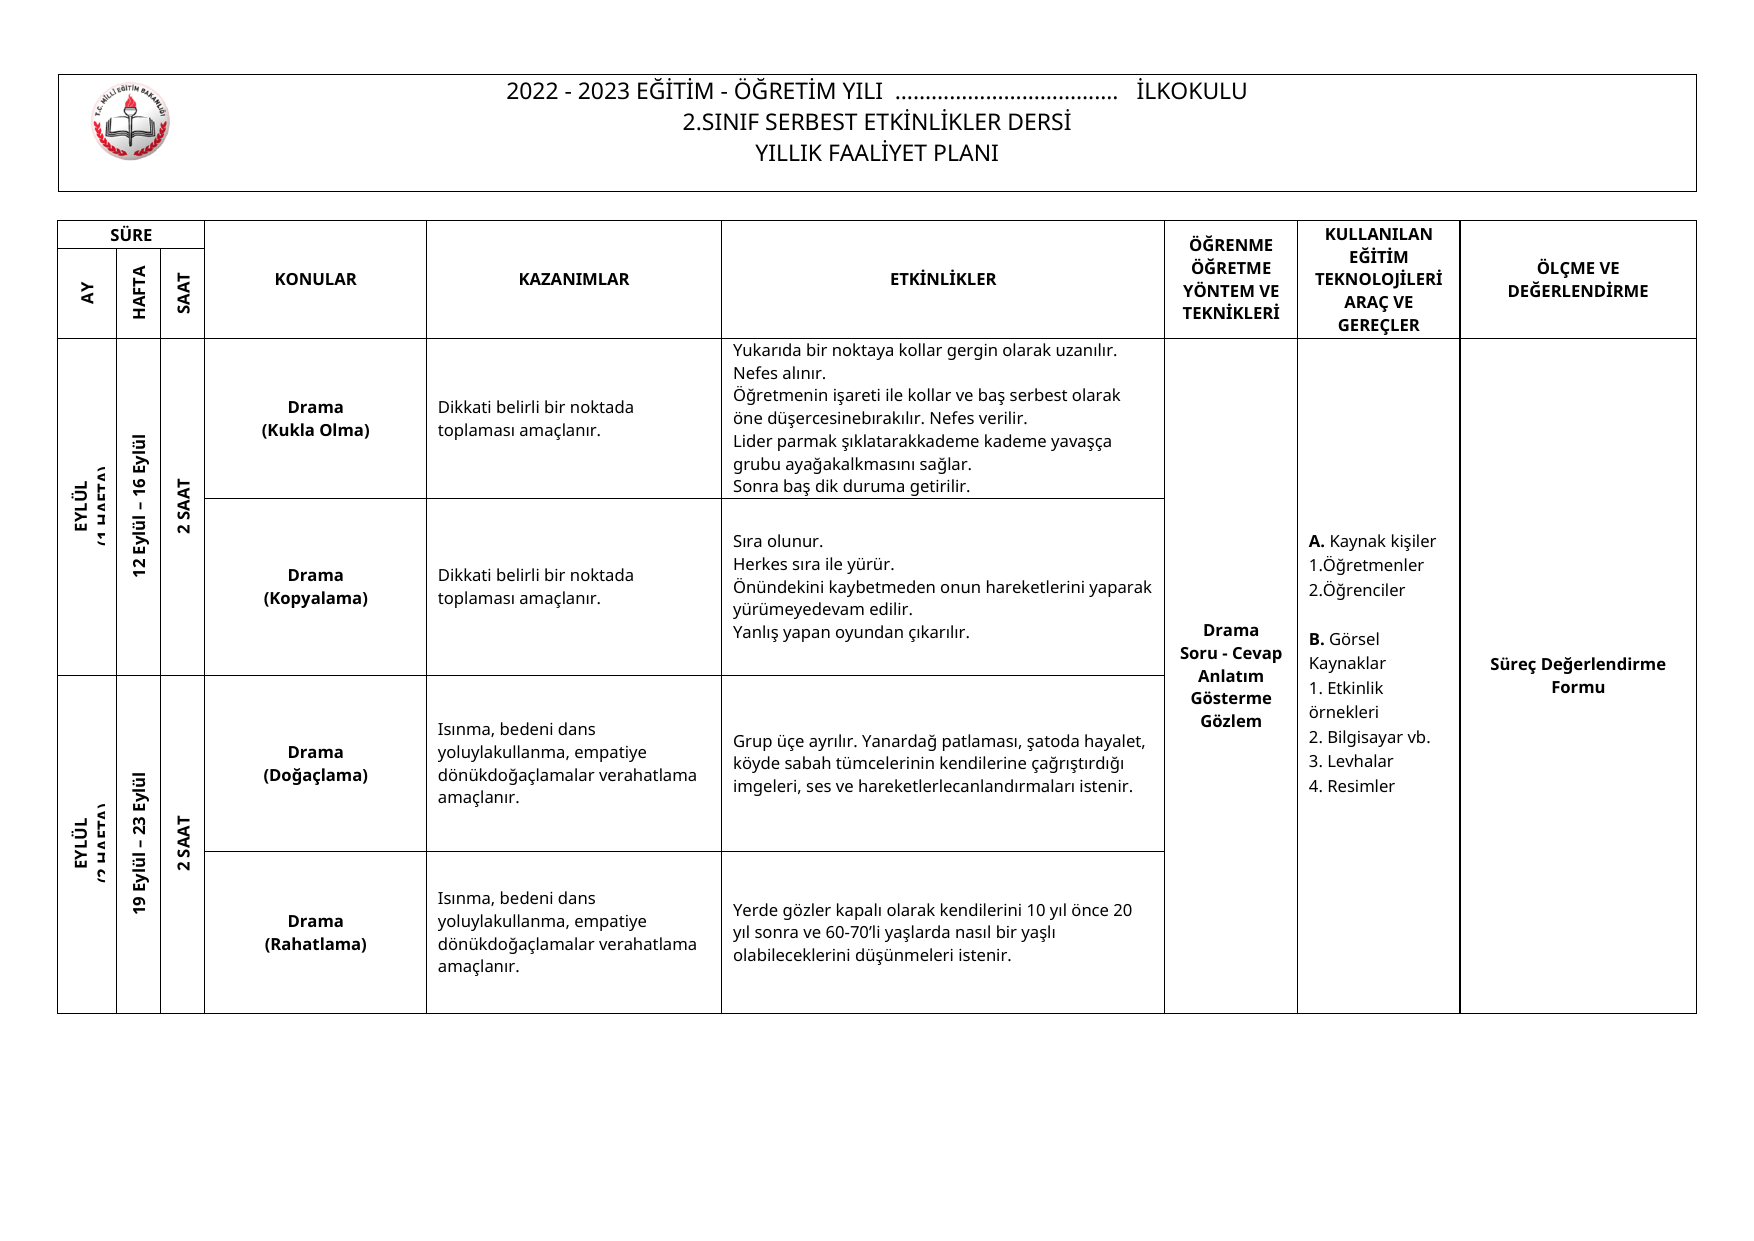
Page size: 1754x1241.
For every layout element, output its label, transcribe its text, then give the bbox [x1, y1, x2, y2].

table_header ETKİNLİKLER [722, 221, 1164, 338]
table_cell EYLÜL (2.HAFTA) [58, 676, 116, 1013]
table_cell Yukarıda bir noktaya kollar gergin olarak uzanılır. Nefes alınır. Öğretmenin işareti ile kollar ve baş serbest olarak öne düşercesinebırakılır. Nefes verilir. Lider parmak şıklatarakkademe kademe yavaşça grubu ayağakalkmasını sağlar. Sonra baş dik duruma getirilir. [722, 339, 1164, 498]
table_cell Isınma, bedeni dans yoluylakullanma, empatiye dönükdoğaçlamalar verahatlama amaçlanır. [427, 676, 721, 851]
table_header SÜRE [58, 221, 204, 248]
table_cell Isınma, bedeni dans yoluylakullanma, empatiye dönükdoğaçlamalar verahatlama amaçlanır. [427, 852, 721, 1013]
table_cell Drama (Kopyalama) [205, 499, 426, 674]
table_header ÖLÇME VE DEĞERLENDİRME [1461, 221, 1696, 338]
table_header ÖĞRENME ÖĞRETME YÖNTEM VE TEKNİKLERİ [1165, 221, 1297, 338]
picture [85, 77, 175, 167]
table_cell Yerde gözler kapalı olarak kendilerini 10 yıl önce 20 yıl sonra ve 60-70’li yaşlarda nasıl bir yaşlı olabileceklerini düşünmeleri istenir. [722, 852, 1164, 1013]
table_cell Sıra olunur. Herkes sıra ile yürür. Önündekini kaybetmeden onun hareketlerini yaparak yürümeyedevam edilir. Yanlış yapan oyundan çıkarılır. [722, 499, 1164, 674]
table_cell 2 SAAT [161, 676, 204, 1013]
table_cell Grup üçe ayrılır. Yanardağ patlaması, şatoda hayalet, köyde sabah tümcelerinin kendilerine çağrıştırdığı imgeleri, ses ve hareketlerlecanlandırmaları istenir. [722, 676, 1164, 851]
table_cell A. Kaynak kişiler 1.Öğretmenler 2.Öğrenciler B. Görsel Kaynaklar 1. Etkinlik örnekleri 2. Bilgisayar vb. 3. Levhalar 4. Resimler [1298, 339, 1459, 1013]
table_header KONULAR [205, 221, 426, 338]
table_cell EYLÜL (1.HAFTA) [58, 339, 116, 674]
table_cell Drama (Rahatlama) [205, 852, 426, 1013]
table_cell SAAT [161, 249, 204, 338]
table_header KULLANILAN EĞİTİM TEKNOLOJİLERİ ARAÇ VE GEREÇLER [1298, 221, 1459, 338]
table_cell 2 SAAT [161, 339, 204, 674]
table_cell 19 Eylül – 23 Eylül [117, 676, 160, 1013]
table_cell AY [58, 249, 116, 338]
table_cell HAFTA [117, 249, 160, 338]
table_cell Dikkati belirli bir noktada toplaması amaçlanır. [427, 499, 721, 674]
table_cell Drama Soru - Cevap Anlatım Gösterme Gözlem [1165, 339, 1297, 1013]
table_cell 12 Eylül – 16 Eylül [117, 339, 160, 674]
table_cell Süreç Değerlendirme Formu [1461, 339, 1696, 1013]
table_cell Drama (Doğaçlama) [205, 676, 426, 851]
table_cell Dikkati belirli bir noktada toplaması amaçlanır. [427, 339, 721, 498]
table_cell Drama (Kukla Olma) [205, 339, 426, 498]
table_header KAZANIMLAR [427, 221, 721, 338]
